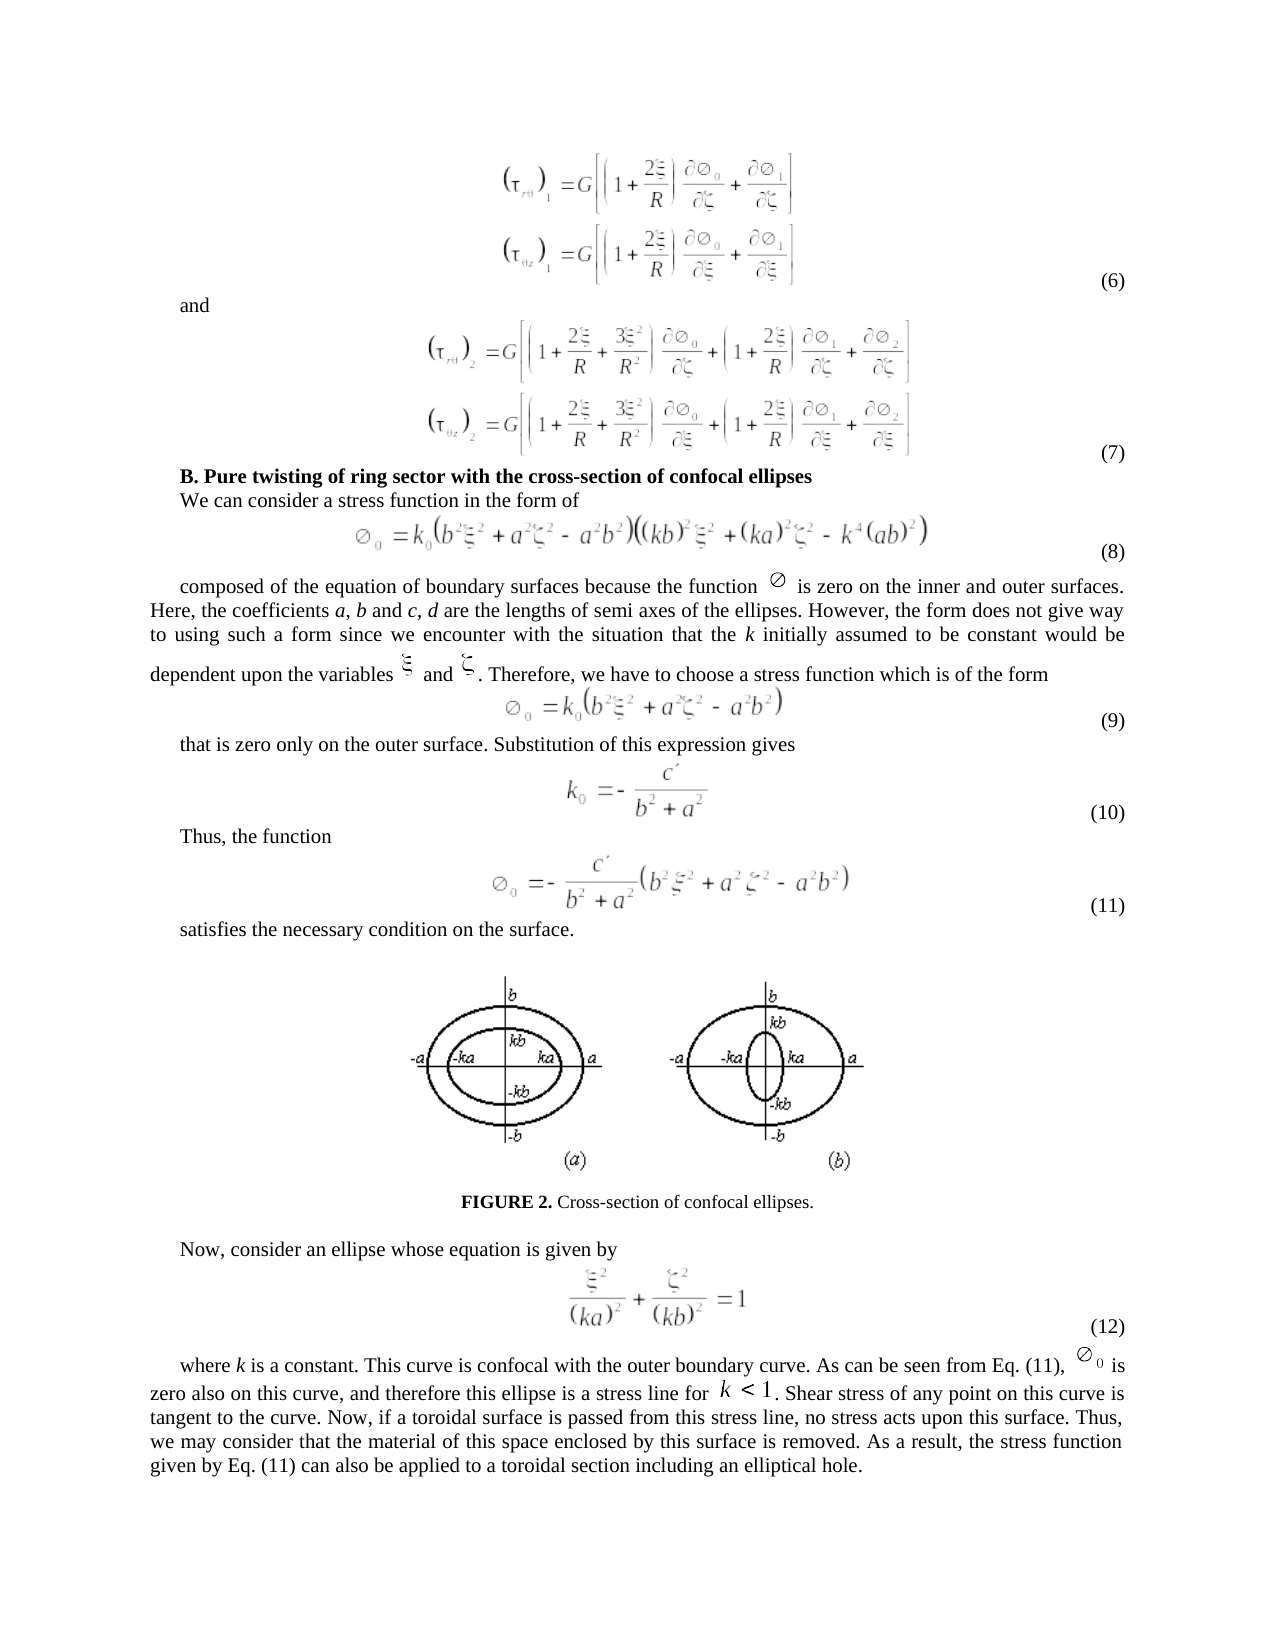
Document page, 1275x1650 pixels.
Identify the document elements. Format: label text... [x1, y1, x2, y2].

text B. Pure twisting of ring sector with the cross-section of confocal ellipses [150, 464, 1125, 488]
text (10) [150, 756, 1125, 824]
text (6) [150, 150, 1125, 292]
text (11) [150, 848, 1125, 917]
text and [150, 292, 1125, 317]
text composed of the equation of boundary surfaces because the function is zero on the inner and outer surfaces. Here, the coefficients a, b and c, d are the lengths of semi axes of the ellipses. However, the form does not give way to using such a form since we encounter with the situation that the k initially assumed to be constant would be dependent upon the variables and . Therefore, we have to choose a stress function which is of the form [150, 563, 1125, 686]
text where k is a constant. This curve is confocal with the outer boundary curve. As can be seen from Eq. (11), is zero also on this curve, and therefore this ellipse is a stress line for . Shear stress of any point on this curve is tangent to the curve. Now, if a toroidal surface is passed from this stress line, no stress acts upon this surface. Thus, we may consider that the material of this space enclosed by this surface is removed. As a result, the stress function given by Eq. (11) can also be applied to a toroidal section including an elliptical hole. [150, 1338, 1125, 1477]
text (7) [150, 317, 1125, 464]
text satisfies the necessary condition on the surface. [150, 917, 1125, 941]
text We can consider a stress function in the form of [150, 488, 1125, 512]
text Now, consider an ellipse whose equation is given by [150, 1236, 1125, 1261]
text (8) [150, 512, 1125, 563]
text (9) [150, 686, 1125, 732]
picture [406, 964, 869, 1179]
text (12) [150, 1261, 1125, 1338]
text FIGURE 2. Cross-section of confocal ellipses. [150, 1191, 1125, 1212]
text Thus, the function [150, 824, 1125, 848]
text that is zero only on the outer surface. Substitution of this expression gives [150, 732, 1125, 756]
